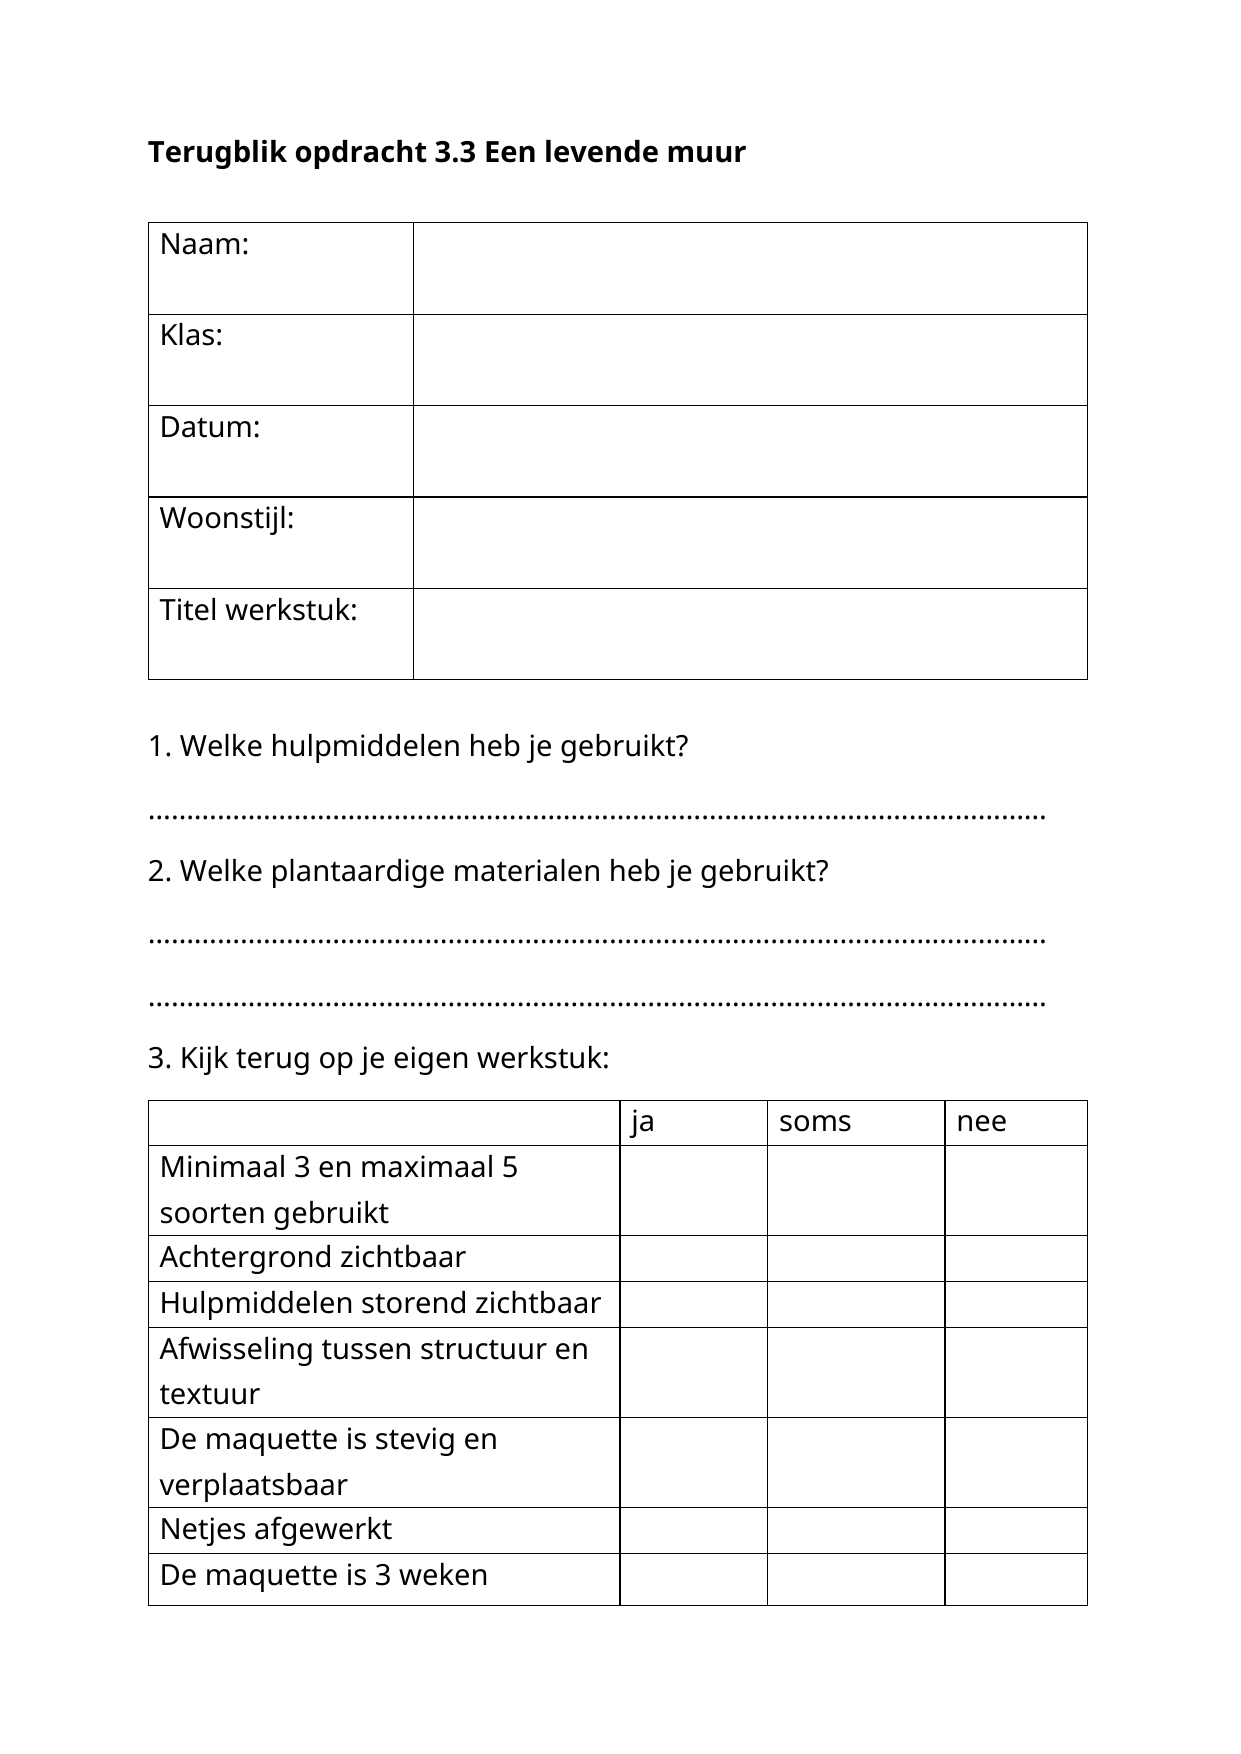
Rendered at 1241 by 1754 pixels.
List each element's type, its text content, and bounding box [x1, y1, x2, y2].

table_cell Netjes afgewerkt [149, 1508, 619, 1553]
table_cell [621, 1236, 767, 1281]
text 2. Welke plantaardige materialen heb je gebruikt? [148, 850, 1087, 890]
table_cell [621, 1146, 767, 1235]
table_cell [621, 1282, 767, 1327]
table_cell [946, 1554, 1087, 1605]
table_cell [621, 1328, 767, 1417]
table_header [414, 223, 1087, 314]
table_cell [768, 1146, 944, 1235]
text 1. Welke hulpmiddelen heb je gebruikt? [148, 726, 1087, 765]
table_header ja [621, 1101, 767, 1145]
table_cell Afwisseling tussen structuur en textuur [149, 1328, 619, 1417]
table_cell [768, 1508, 944, 1553]
table_cell [621, 1418, 767, 1507]
table_cell [768, 1282, 944, 1327]
text ……………………………………………………………………………………………………… [148, 975, 1087, 1014]
table_cell De maquette is stevig en verplaatsbaar [149, 1418, 619, 1507]
table_header soms [768, 1101, 944, 1145]
table_cell Woonstijl: [149, 498, 413, 588]
table_cell [768, 1236, 944, 1281]
table_cell [946, 1282, 1087, 1327]
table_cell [149, 1554, 619, 1605]
table_cell Minimaal 3 en maximaal 5 soorten gebruikt [149, 1146, 619, 1235]
table_header Naam: [149, 223, 413, 314]
table_cell [946, 1508, 1087, 1553]
table_header [149, 1101, 619, 1145]
table_cell Achtergrond zichtbaar [149, 1236, 619, 1281]
table_cell [946, 1146, 1087, 1235]
table_cell Hulpmiddelen storend zichtbaar [149, 1282, 619, 1327]
table_cell [414, 406, 1087, 496]
table_cell [621, 1508, 767, 1553]
table_cell Klas: [149, 315, 413, 405]
table_cell [946, 1328, 1087, 1417]
table_cell [414, 315, 1087, 405]
table_cell [621, 1554, 767, 1605]
table_cell [946, 1418, 1087, 1507]
table_cell [768, 1418, 944, 1507]
table_cell Titel werkstuk: [149, 589, 413, 679]
text 3. Kijk terug op je eigen werkstuk: [148, 1037, 1087, 1077]
text ……………………………………………………………………………………………………… [148, 788, 1087, 828]
text ……………………………………………………………………………………………………… [148, 913, 1087, 952]
table_cell [946, 1236, 1087, 1281]
table_cell [768, 1554, 944, 1605]
table_cell [768, 1328, 944, 1417]
table_header nee [946, 1101, 1087, 1145]
table_cell [414, 589, 1087, 679]
table_cell Datum: [149, 406, 413, 496]
table_cell [414, 498, 1087, 588]
text Terugblik opdracht 3.3 Een levende muur [148, 131, 1087, 171]
